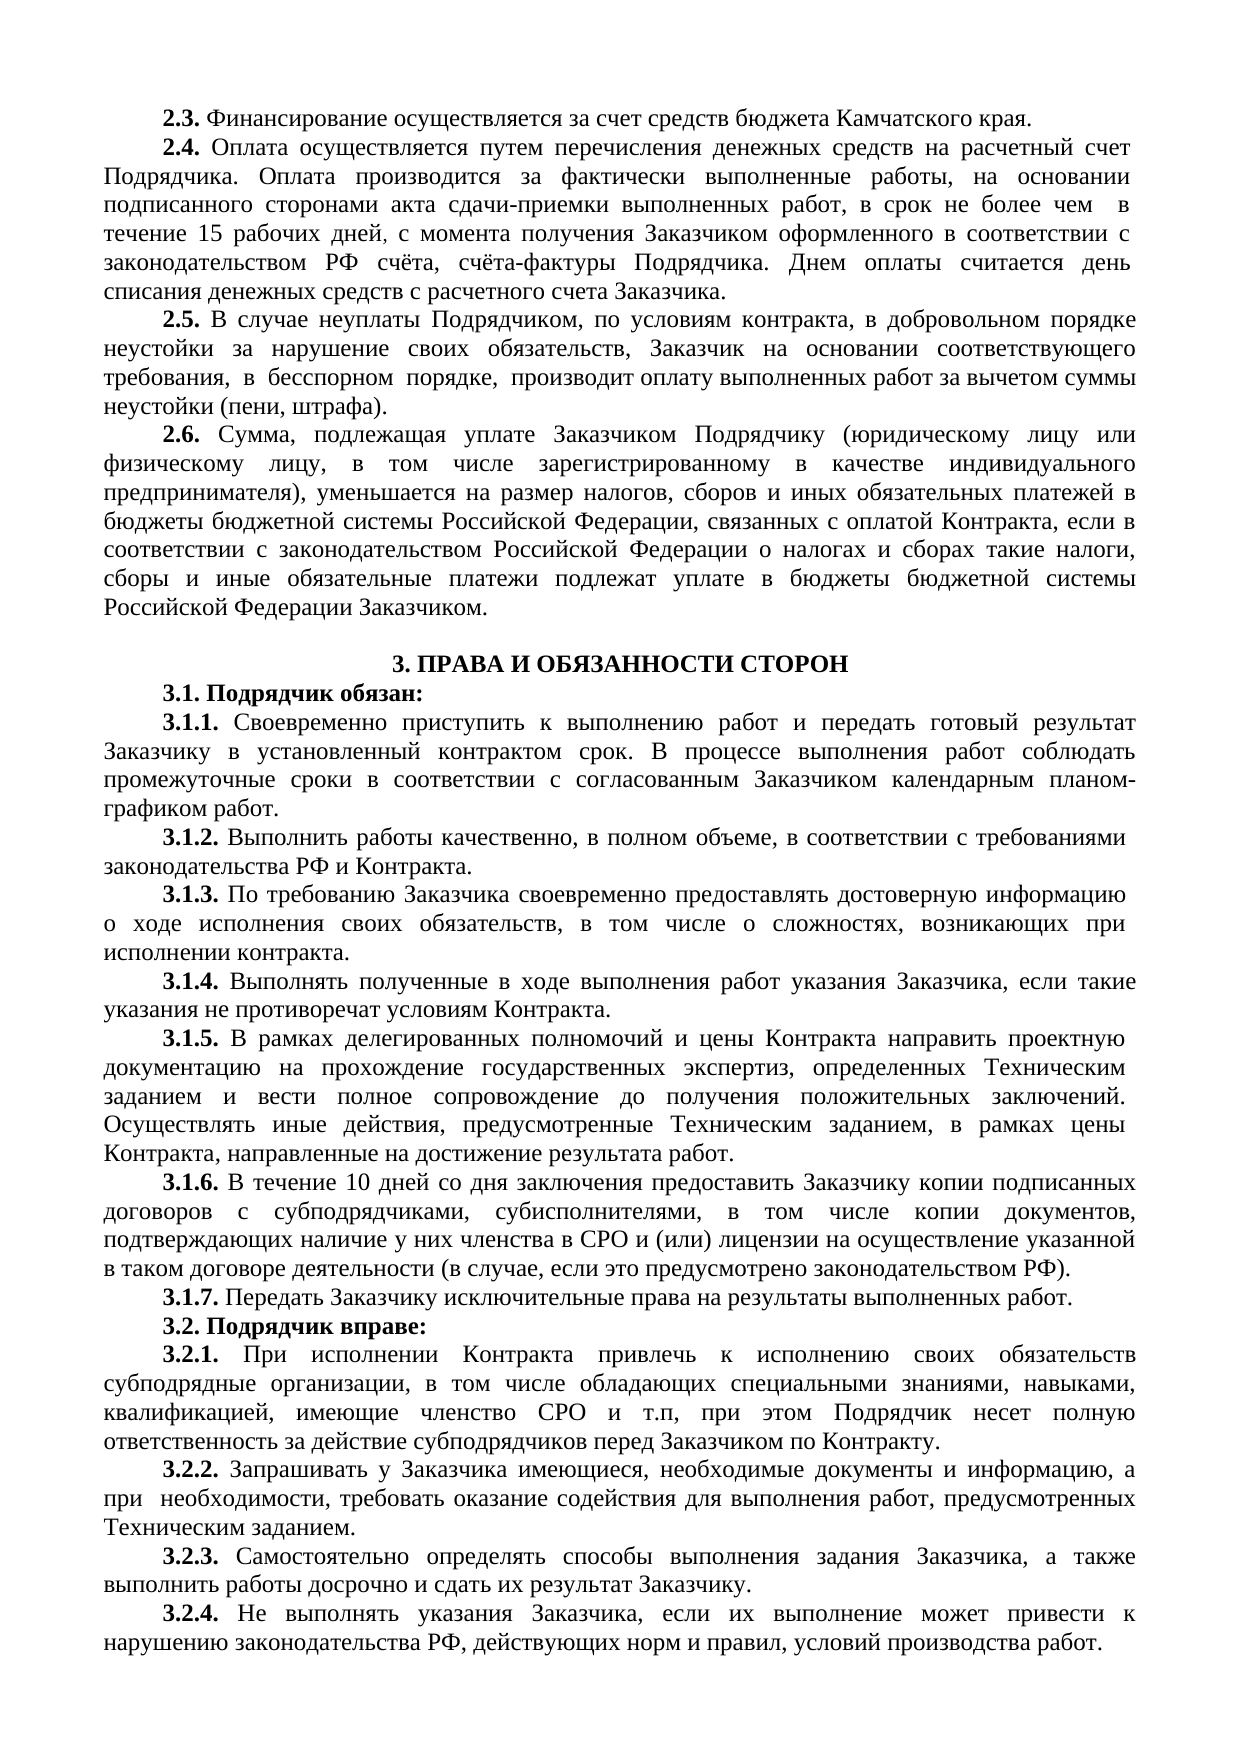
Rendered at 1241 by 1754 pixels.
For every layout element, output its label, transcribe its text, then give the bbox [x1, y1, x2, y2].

text 3.2. Подрядчик вправе: [103, 1311, 1137, 1339]
text 3.2.1. При исполнении Контракта привлечь к исполнению своих обязательств субподрядные организации, в том числе обладающих специальными знаниями, навыками, квалификацией, имеющие членство СРО и т.п, при этом Подрядчик несет полную ответственность за действие субподрядчиков перед Заказчиком по Контракту. [103, 1339, 1137, 1454]
text 2.3. Финансирование осуществляется за счет средств бюджета Камчатского края. [103, 103, 1137, 132]
text 3.1.1. Своевременно приступить к выполнению работ и передать готовый результат Заказчику в установленный контрактом срок. В процессе выполнения работ соблюдать промежуточные сроки в соответствии с согласованным Заказчиком календарным планом-графиком работ. [103, 707, 1137, 822]
list 3.1.5. В рамках делегированных полномочий и цены Контракта направить проектную документацию на прохождение государственных экспертиз, определенных Техническим заданием и вести полное сопровождение до получения положительных заключений. Осуществлять иные действия, предусмотренные Техническим заданием, в рамках цены Контракта, направленные на достижение результата работ. [103, 1023, 1127, 1167]
text 3.2.4. Не выполнять указания Заказчика, если их выполнение может привести к нарушению законодательства РФ, действующих норм и правил, условий производства работ. [103, 1598, 1137, 1656]
text 3. ПРАВА И ОБЯЗАННОСТИ СТОРОН [103, 649, 1137, 678]
list 3.1.2. Выполнить работы качественно, в полном объеме, в соответствии с требованиями законодательства РФ и Контракта. [103, 822, 1127, 879]
text 2.4. Оплата осуществляется путем перечисления денежных средств на расчетный счет Подрядчика. Оплата производится за фактически выполненные работы, на основании подписанного сторонами акта сдачи-приемки выполненных работ, в срок не более чем в течение 15 рабочих дней, с момента получения Заказчиком оформленного в соответствии с законодательством РФ счёта, счёта-фактуры Подрядчика. Днем оплаты считается день списания денежных средств с расчетного счета Заказчика. [103, 132, 1131, 304]
text 3.1.7. Передать Заказчику исключительные права на результаты выполненных работ. [103, 1282, 1137, 1311]
text 2.6. Сумма, подлежащая уплате Заказчиком Подрядчику (юридическому лицу или физическому лицу, в том числе зарегистрированному в качестве индивидуального предпринимателя), уменьшается на размер налогов, сборов и иных обязательных платежей в бюджеты бюджетной системы Российской Федерации, связанных с оплатой Контракта, если в соответствии с законодательством Российской Федерации о налогах и сборах такие налоги, сборы и иные обязательные платежи подлежат уплате в бюджеты бюджетной системы Российской Федерации Заказчиком. [103, 419, 1137, 621]
text 3.1.4. Выполнять полученные в ходе выполнения работ указания Заказчика, если такие указания не противоречат условиям Контракта. [103, 966, 1137, 1023]
text 3.2.3. Самостоятельно определять способы выполнения задания Заказчика, а также выполнить работы досрочно и сдать их результат Заказчику. [103, 1541, 1137, 1598]
text 3.2.2. Запрашивать у Заказчика имеющиеся, необходимые документы и информацию, а при необходимости, требовать оказание содействия для выполнения работ, предусмотренных Техническим заданием. [103, 1454, 1137, 1541]
list 3.1.3. По требованию Заказчика своевременно предоставлять достоверную информацию о ходе исполнения своих обязательств, в том числе о сложностях, возникающих при исполнении контракта. [103, 879, 1127, 966]
text 2.5. В случае неуплаты Подрядчиком, по условиям контракта, в добровольном порядке неустойки за нарушение своих обязательств, Заказчик на основании соответствующего требования, в бесспорном порядке, производит оплату выполненных работ за вычетом суммы неустойки (пени, штрафа). [103, 304, 1137, 419]
text 3.1.6. В течение 10 дней со дня заключения предоставить Заказчику копии подписанных договоров с субподрядчиками, субисполнителями, в том числе копии документов, подтверждающих наличие у них членства в СРО и (или) лицензии на осуществление указанной в таком договоре деятельности (в случае, если это предусмотрено законодательством РФ). [103, 1167, 1137, 1282]
text 3.1. Подрядчик обязан: [103, 678, 1137, 707]
